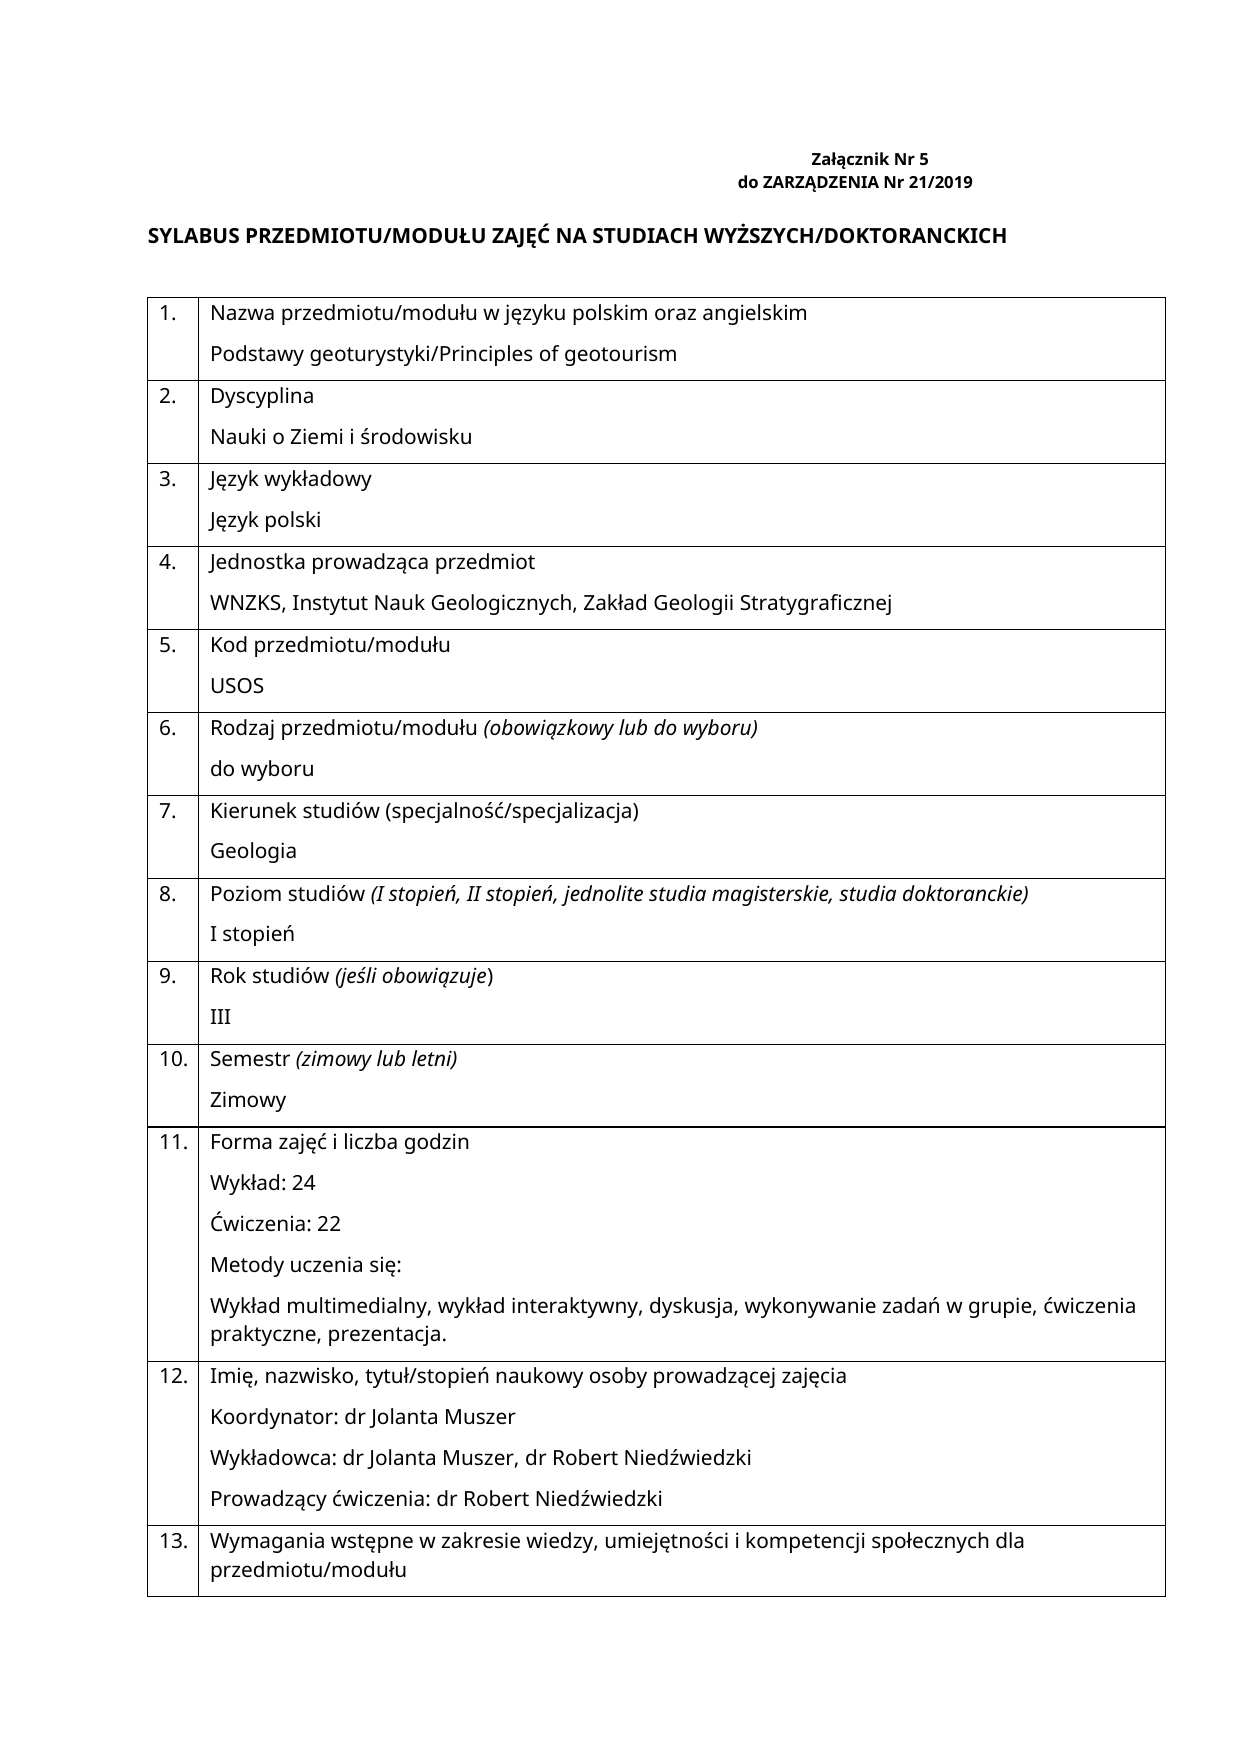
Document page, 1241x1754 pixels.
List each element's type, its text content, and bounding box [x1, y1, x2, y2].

table_cell Forma zajęć i liczba godzin Wykład: 24 Ćwiczenia: 22 Metody uczenia się: Wykład multimedialny, wykład interaktywny, dyskusja, wykonywanie zadań w grupie, ćwiczenia praktyczne, prezentacja. [199, 1128, 1165, 1361]
table_cell [148, 962, 198, 1043]
table_header Nazwa przedmiotu/modułu w języku polskim oraz angielskim Podstawy geoturystyki/Principles of geotourism [199, 298, 1165, 380]
table_header [148, 298, 198, 380]
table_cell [199, 1526, 1165, 1596]
table_cell [148, 1045, 198, 1126]
table_cell [148, 713, 198, 795]
table_cell [148, 381, 198, 463]
table_cell [148, 796, 198, 878]
table_cell Kierunek studiów (specjalność/specjalizacja) Geologia [199, 796, 1165, 878]
table_cell [148, 879, 198, 961]
table_cell Semestr (zimowy lub letni) Zimowy [199, 1045, 1165, 1126]
table_cell [148, 1128, 198, 1361]
table_cell Rodzaj przedmiotu/modułu (obowiązkowy lub do wyboru) do wyboru [199, 713, 1165, 795]
text do ZARZĄDZENIA Nr 21/2019 [148, 170, 1093, 193]
table_cell Imię, nazwisko, tytuł/stopień naukowy osoby prowadzącej zajęcia Koordynator: dr Jolanta Muszer Wykładowca: dr Jolanta Muszer, dr Robert Niedźwiedzki Prowadzący ćwiczenia: dr Robert Niedźwiedzki [199, 1362, 1165, 1525]
table_cell [148, 464, 198, 546]
text Załącznik Nr 5 [590, 148, 1093, 170]
table_cell Dyscyplina Nauki o Ziemi i środowisku [199, 381, 1165, 463]
table_cell [148, 1526, 198, 1596]
table_cell Rok studiów (jeśli obowiązuje) III [199, 962, 1165, 1043]
table_cell Kod przedmiotu/modułu USOS [199, 630, 1165, 712]
table_cell Jednostka prowadząca przedmiot WNZKS, Instytut Nauk Geologicznych, Zakład Geologii Stratygraficznej [199, 547, 1165, 629]
table_cell [148, 1362, 198, 1525]
table_cell Poziom studiów (I stopień, II stopień, jednolite studia magisterskie, studia doktoranckie) I stopień [199, 879, 1165, 961]
text SYLABUS PRZEDMIOTU/MODUŁU ZAJĘĆ NA STUDIACH WYŻSZYCH/DOKTORANCKICH [148, 221, 1093, 250]
table_cell Język wykładowy Język polski [199, 464, 1165, 546]
table_cell [148, 630, 198, 712]
table_cell [148, 547, 198, 629]
